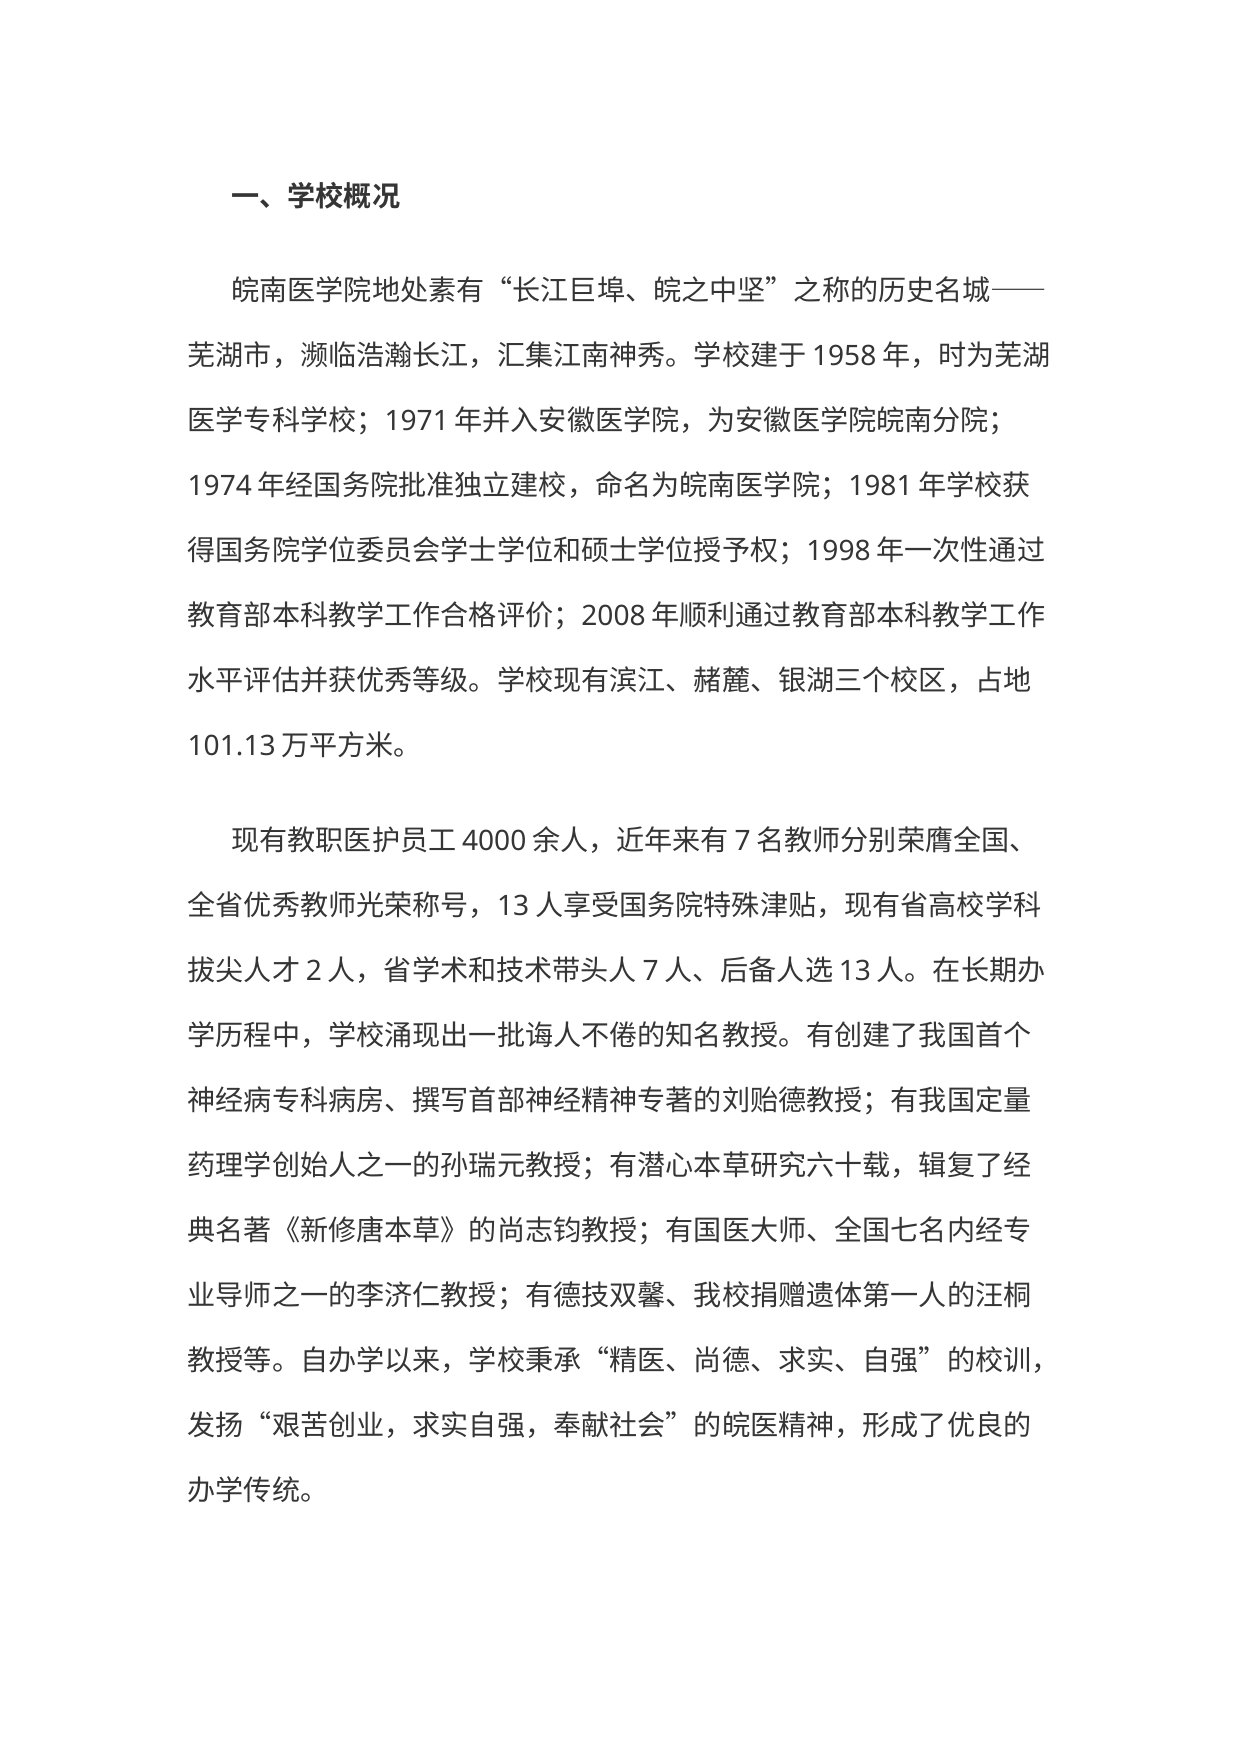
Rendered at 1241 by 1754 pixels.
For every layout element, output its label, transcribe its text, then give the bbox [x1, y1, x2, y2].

text 皖南医学院地处素有“长江巨埠、皖之中坚”之称的历史名城——芜湖市，濒临浩瀚长江，汇集江南神秀。学校建于1958年，时为芜湖医学专科学校；1971年并入安徽医学院，为安徽医学院皖南分院；1974年经国务院批准独立建校，命名为皖南医学院；1981年学校获得国务院学位委员会学士学位和硕士学位授予权；1998年一次性通过教育部本科教学工作合格评价；2008年顺利通过教育部本科教学工作水平评估并获优秀等级。学校现有滨江、赭麓、银湖三个校区，占地101.13万平方米。 [187, 256, 1053, 776]
text 一、学校概况 [187, 162, 1053, 227]
text 现有教职医护员工4000余人，近年来有7名教师分别荣膺全国、全省优秀教师光荣称号，13人享受国务院特殊津贴，现有省高校学科拔尖人才2人，省学术和技术带头人7人、后备人选13人。在长期办学历程中，学校涌现出一批诲人不倦的知名教授。有创建了我国首个神经病专科病房、撰写首部神经精神专著的刘贻德教授；有我国定量药理学创始人之一的孙瑞元教授；有潜心本草研究六十载，辑复了经典名著《新修唐本草》的尚志钧教授；有国医大师、全国七名内经专业导师之一的李济仁教授；有德技双馨、我校捐赠遗体第一人的汪桐教授等。自办学以来，学校秉承“精医、尚德、求实、自强”的校训，发扬“艰苦创业，求实自强，奉献社会”的皖医精神，形成了优良的办学传统。 [187, 805, 1053, 1520]
